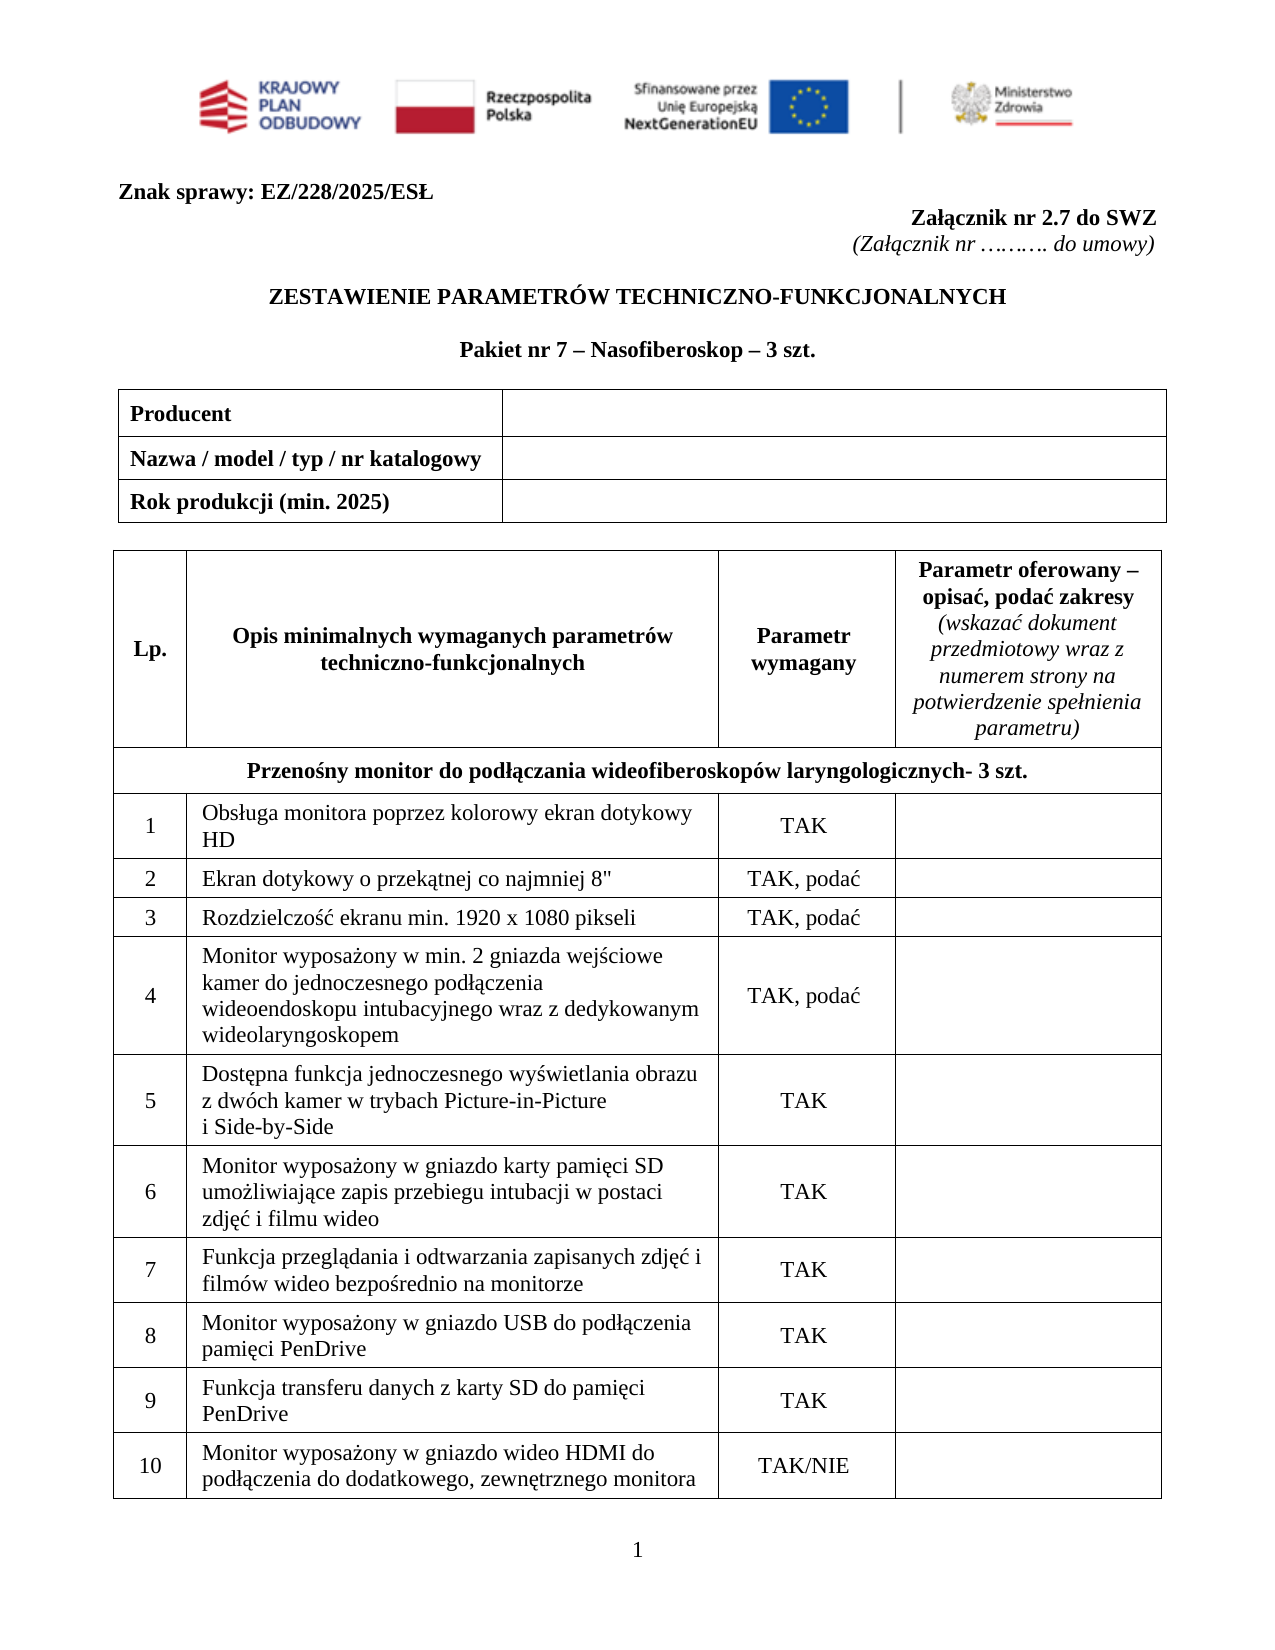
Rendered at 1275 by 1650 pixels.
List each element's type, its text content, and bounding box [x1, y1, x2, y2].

table_header Producent [119, 390, 502, 436]
table_cell TAK, podać [719, 898, 895, 936]
picture [184, 59, 1091, 150]
table_cell TAK [719, 1055, 895, 1145]
table_cell Monitor wyposażony w gniazdo karty pamięci SD umożliwiające zapis przebiegu intubacji w postaci zdjęć i filmu wideo [187, 1146, 718, 1237]
table_cell [896, 794, 1161, 858]
table_cell [896, 1055, 1161, 1145]
table_cell [896, 1368, 1161, 1432]
text Znak sprawy: EZ/228/2025/ESŁ [118, 178, 1157, 204]
text ZESTAWIENIE PARAMETRÓW TECHNICZNO-FUNKCJONALNYCH [118, 283, 1157, 309]
table_cell 4 [114, 937, 186, 1053]
table_cell [896, 1433, 1161, 1497]
table_cell Funkcja przeglądania i odtwarzania zapisanych zdjęć i filmów wideo bezpośrednio na monitorze [187, 1238, 718, 1302]
table_cell Obsługa monitora poprzez kolorowy ekran dotykowy HD [187, 794, 718, 858]
table_header Opis minimalnych wymaganych parametrów techniczno-funkcjonalnych [187, 551, 718, 747]
table_cell TAK [719, 794, 895, 858]
table_cell 2 [114, 859, 186, 897]
table_cell TAK [719, 1368, 895, 1432]
table_cell 3 [114, 898, 186, 936]
table_cell 10 [114, 1433, 186, 1497]
table_cell TAK, podać [719, 859, 895, 897]
table_cell TAK [719, 1303, 895, 1367]
table_cell TAK, podać [719, 937, 895, 1053]
text Pakiet nr 7 – Nasofiberoskop – 3 szt. [118, 336, 1157, 362]
table_header [503, 390, 1166, 436]
table_cell Funkcja transferu danych z karty SD do pamięci PenDrive [187, 1368, 718, 1432]
table_header Parametr oferowany – opisać, podać zakresy (wskazać dokument przedmiotowy wraz z numerem strony na potwierdzenie spełnienia parametru) [896, 551, 1161, 747]
table_cell Monitor wyposażony w gniazdo USB do podłączenia pamięci PenDrive [187, 1303, 718, 1367]
table_cell 6 [114, 1146, 186, 1237]
table_cell Rok produkcji (min. 2025) [119, 480, 502, 522]
table_cell [503, 480, 1166, 522]
table_cell Dostępna funkcja jednoczesnego wyświetlania obrazu z dwóch kamer w trybach Picture-in-Picture i Side-by-Side [187, 1055, 718, 1145]
table_cell 5 [114, 1055, 186, 1145]
text Załącznik nr 2.7 do SWZ [118, 204, 1157, 230]
table_cell TAK [719, 1238, 895, 1302]
table_cell [896, 1238, 1161, 1302]
table_cell Ekran dotykowy o przekątnej co najmniej 8" [187, 859, 718, 897]
table_cell 7 [114, 1238, 186, 1302]
table_cell 8 [114, 1303, 186, 1367]
table_header Lp. [114, 551, 186, 747]
table_cell [896, 1146, 1161, 1237]
table_cell [896, 898, 1161, 936]
table_cell Przenośny monitor do podłączania wideofiberoskopów laryngologicznych- 3 szt. [114, 748, 1161, 793]
table_cell [896, 937, 1161, 1053]
table_cell TAK [719, 1146, 895, 1237]
table_cell Nazwa / model / typ / nr katalogowy [119, 437, 502, 478]
table_cell 1 [114, 794, 186, 858]
table_cell [896, 1303, 1161, 1367]
table_cell TAK/NIE [719, 1433, 895, 1497]
table_cell [503, 437, 1166, 478]
text (Załącznik nr ………. do umowy) [118, 230, 1157, 257]
table_header Parametr wymagany [719, 551, 895, 747]
table_cell Monitor wyposażony w gniazdo wideo HDMI do podłączenia do dodatkowego, zewnętrznego monitora [187, 1433, 718, 1497]
table_cell Rozdzielczość ekranu min. 1920 x 1080 pikseli [187, 898, 718, 936]
table_cell 9 [114, 1368, 186, 1432]
table_cell [896, 859, 1161, 897]
table_cell Monitor wyposażony w min. 2 gniazda wejściowe kamer do jednoczesnego podłączenia wideoendoskopu intubacyjnego wraz z dedykowanym wideolaryngoskopem [187, 937, 718, 1053]
